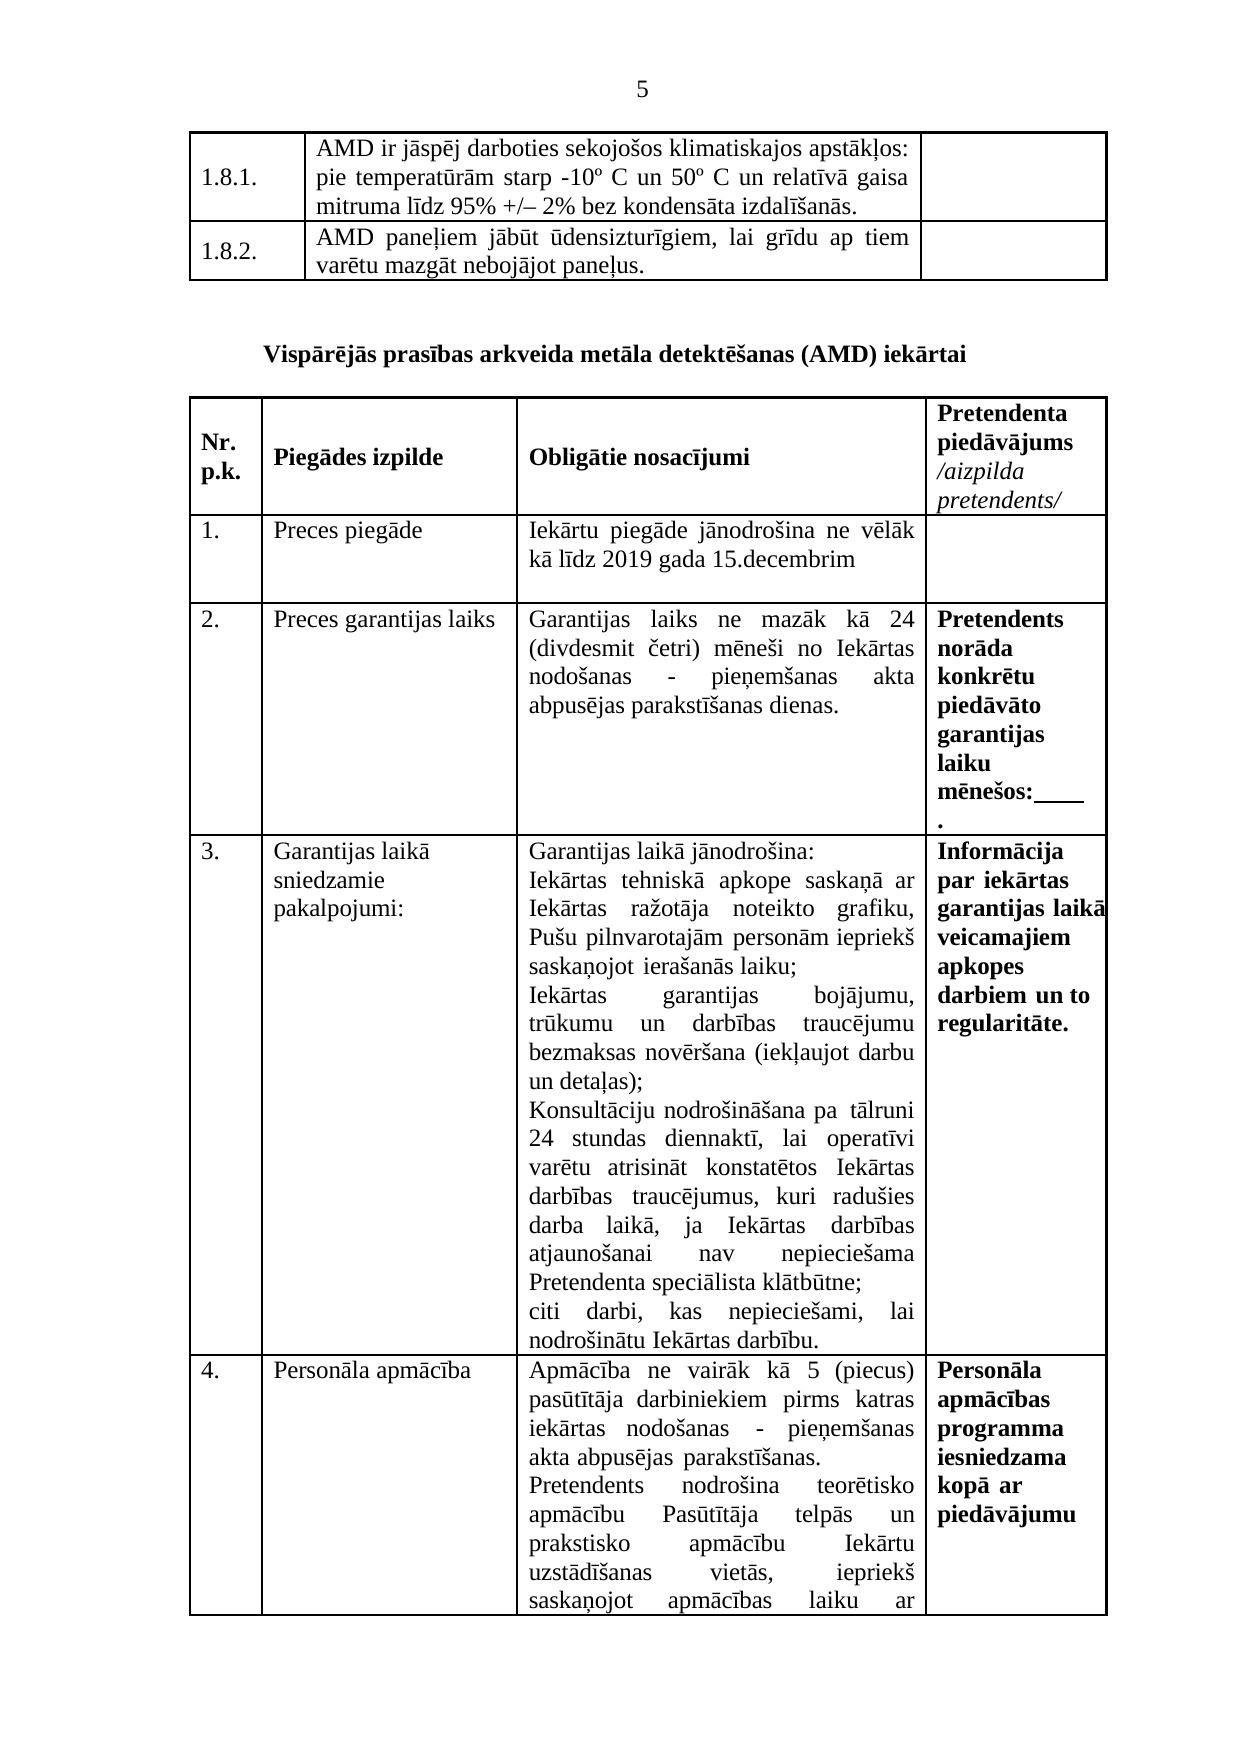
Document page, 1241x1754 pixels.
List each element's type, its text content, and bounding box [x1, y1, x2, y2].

table_cell Garantijas laikā sniedzamie pakalpojumi: [263, 836, 516, 1353]
table_header Pretendenta piedāvājums /aizpilda pretendents/ [927, 399, 1105, 513]
table_cell [927, 516, 1105, 602]
table_cell Garantijas laikā jānodrošina: Iekārtas tehniskā apkope saskaņā ar Iekārtas ražotāja noteikto grafiku, Pušu pilnvarotajām personām iepriekš saskaņojot ierašanās laiku; Iekārtas garantijas bojājumu, trūkumu un darbības traucējumu bezmaksas novēršana (iekļaujot darbu un detaļas); Konsultāciju nodrošināšana pa tālruni 24 stundas diennaktī, lai operatīvi varētu atrisināt konstatētos Iekārtas darbības traucējumus, kuri radušies darba laikā, ja Iekārtas darbības atjaunošanai nav nepieciešama Pretendenta speciālista klātbūtne; citi darbi, kas nepieciešami, lai nodrošinātu Iekārtas darbību. [518, 836, 925, 1353]
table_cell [927, 1356, 1105, 1614]
table_cell 3. [191, 836, 261, 1353]
table_cell 4. [191, 1356, 261, 1614]
table_cell AMD paneļiem jābūt ūdensizturīgiem, lai grīdu ap tiem varētu mazgāt nebojājot paneļus. [306, 222, 920, 279]
table_cell [922, 222, 1105, 279]
table_cell Garantijas laiks ne mazāk kā 24 (divdesmit četri) mēneši no Iekārtas nodošanas - pieņemšanas akta abpusējas parakstīšanas dienas. [518, 604, 925, 834]
table_cell [922, 134, 1105, 220]
table_cell 1.8.1. [191, 134, 304, 220]
table_cell 1.8.2. [191, 222, 304, 279]
table_cell 1. [191, 516, 261, 602]
table_cell Informācija par iekārtas garantijas laikā veicamajiem apkopes darbiem un to regularitāte. [927, 836, 1105, 1353]
table_cell AMD ir jāspēj darboties sekojošos klimatiskajos apstākļos: pie temperatūrām starp -10º C un 50º C un relatīvā gaisa mitruma līdz 95% +/– 2% bez kondensāta izdalīšanās. [306, 134, 920, 220]
table_cell Personāla apmācība [263, 1356, 516, 1614]
table_header Nr. p.k. [191, 399, 261, 513]
table_cell Preces piegāde [263, 516, 516, 602]
table_cell Iekārtu piegāde jānodrošina ne vēlāk kā līdz 2019 gada 15.decembrim [518, 516, 925, 602]
table_header Obligātie nosacījumi [518, 399, 925, 513]
table_cell 2. [191, 604, 261, 834]
table_cell Preces garantijas laiks [263, 604, 516, 834]
text Vispārējās prasības arkveida metāla detektēšanas (AMD) iekārtai [263, 339, 1107, 368]
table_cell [518, 1356, 925, 1614]
table_header Piegādes izpilde [263, 399, 516, 513]
